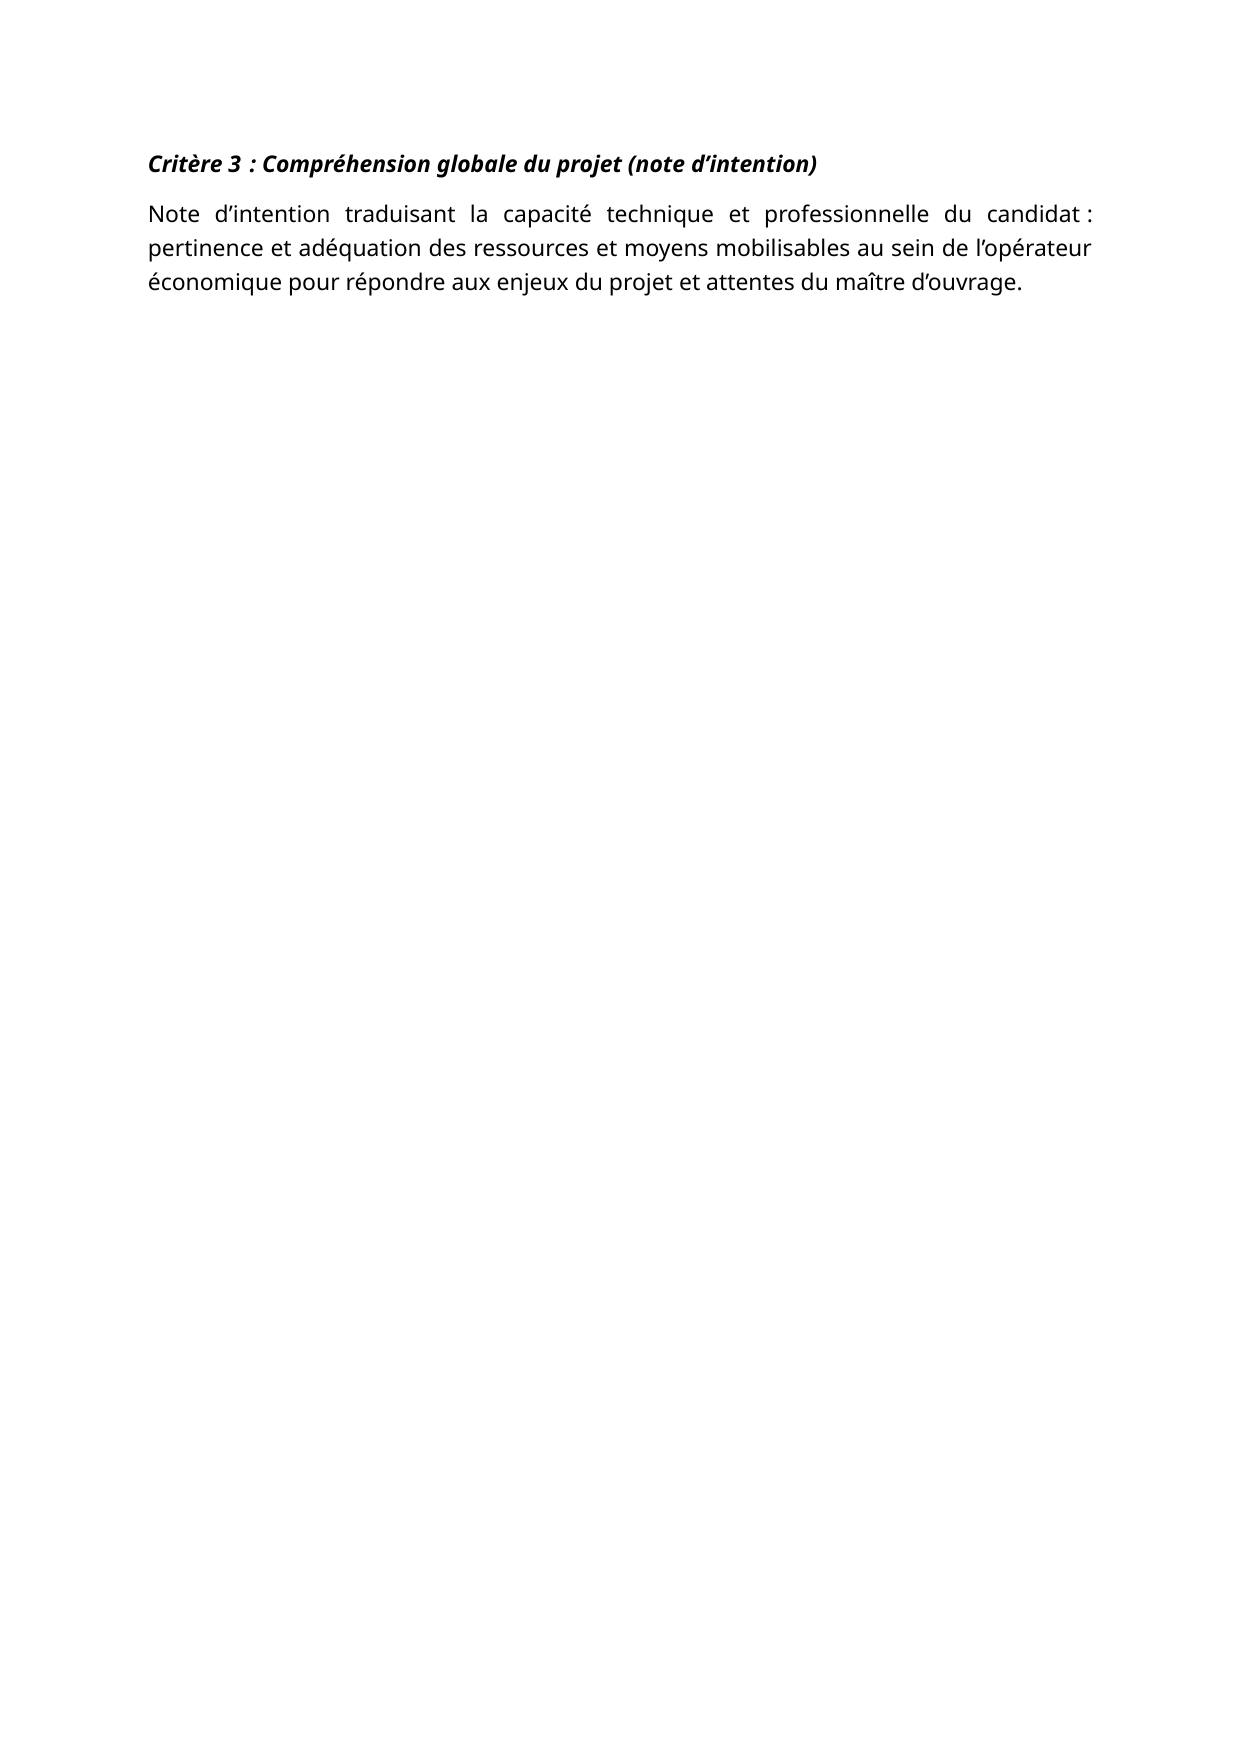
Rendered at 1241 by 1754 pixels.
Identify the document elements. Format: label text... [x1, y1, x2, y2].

text Note d’intention traduisant la capacité technique et professionnelle du candidat : pertinence et adéquation des ressources et moyens mobilisables au sein de l’opérateur économique pour répondre aux enjeux du projet et attentes du maître d’ouvrage. [148, 198, 1093, 297]
text Critère 3 : Compréhension globale du projet (note d’intention) [148, 148, 1093, 179]
